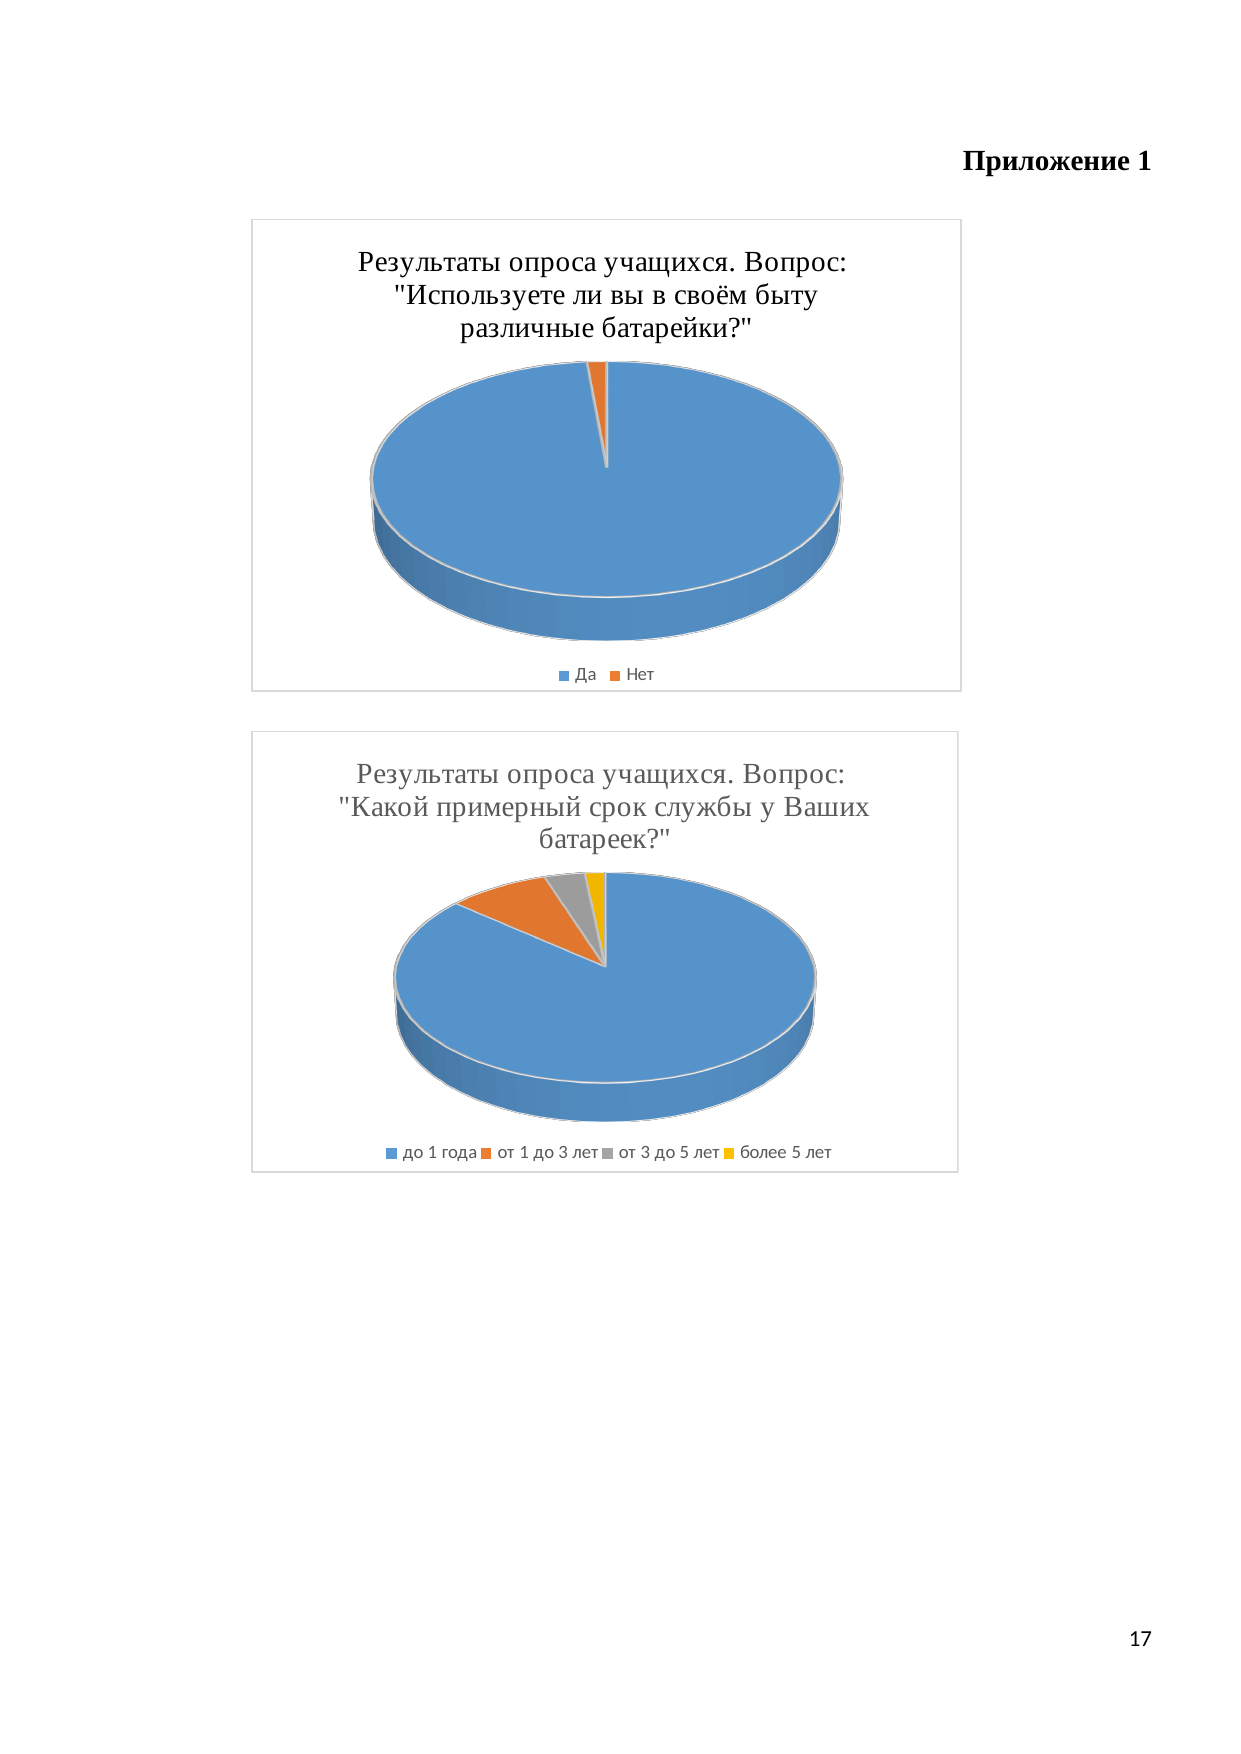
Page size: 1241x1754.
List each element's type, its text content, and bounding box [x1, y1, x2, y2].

text Приложение 1 [177, 143, 1152, 177]
